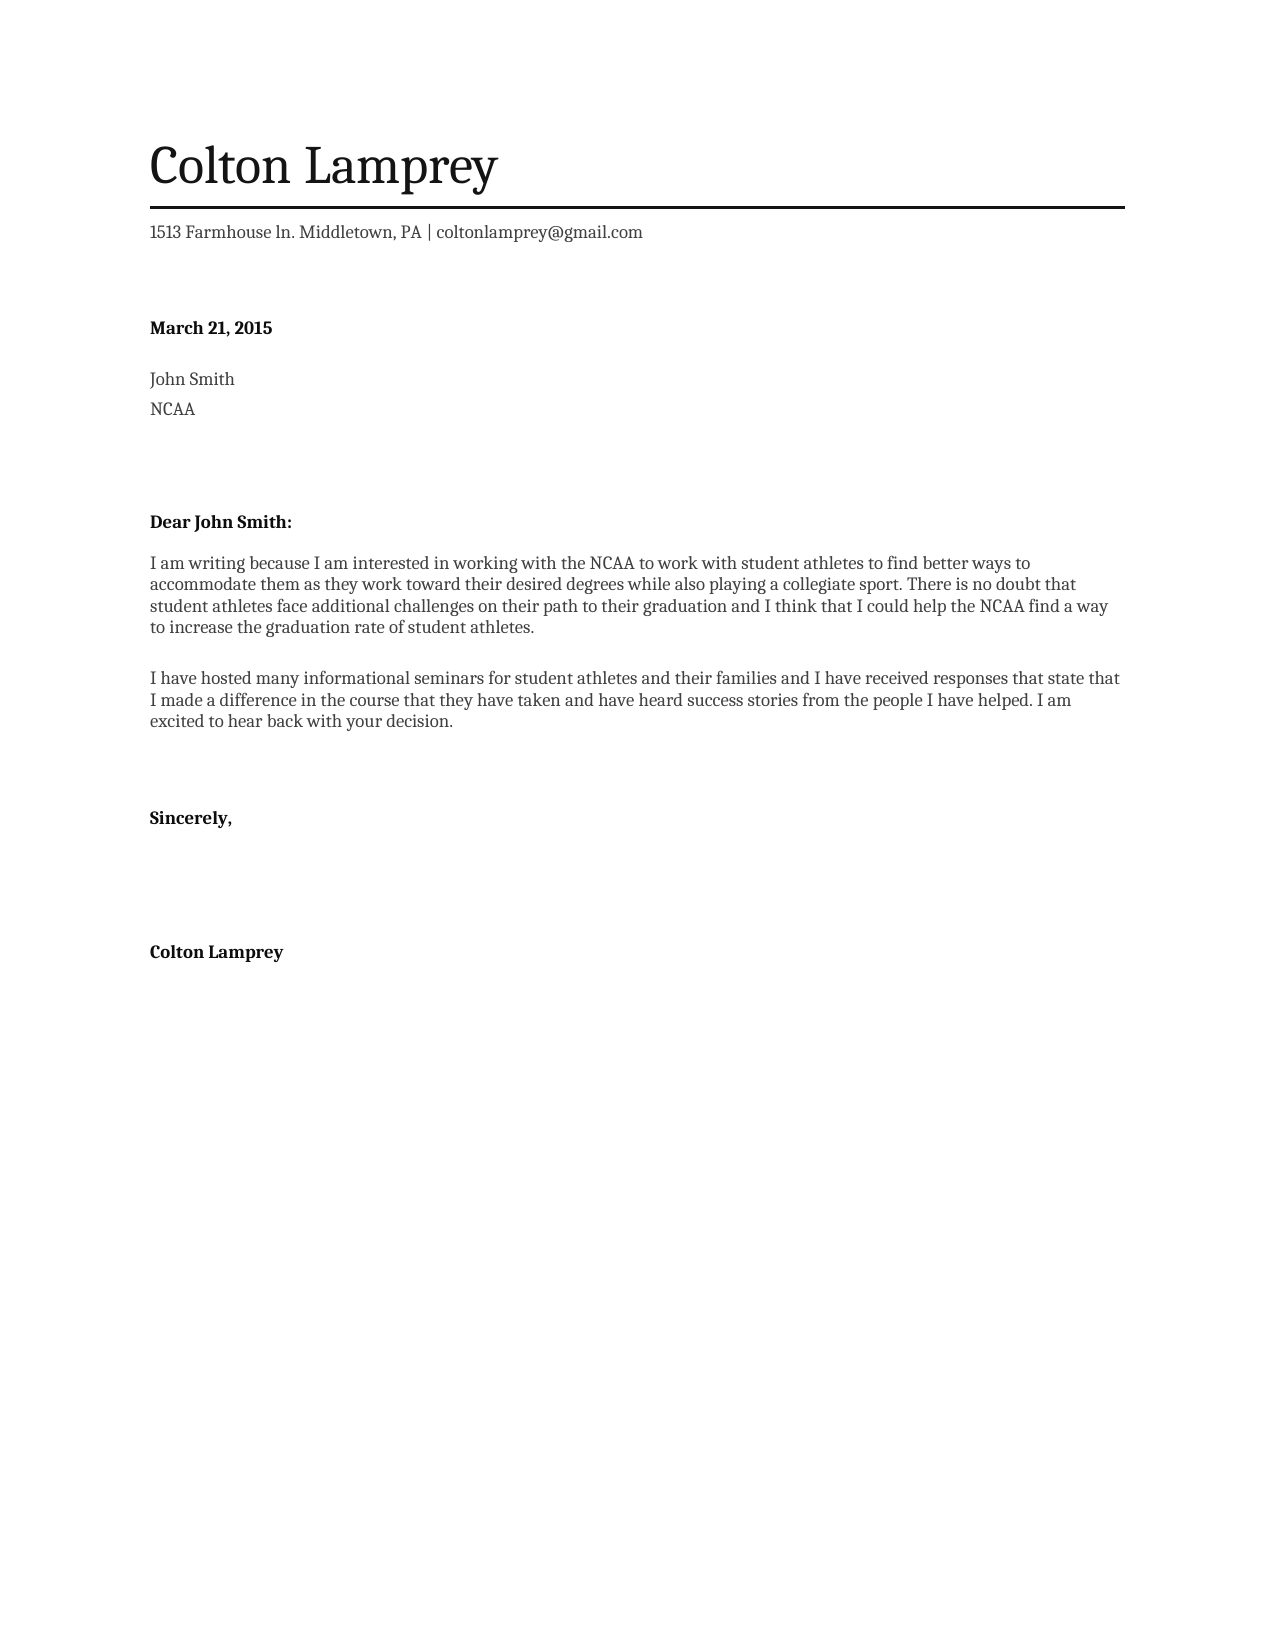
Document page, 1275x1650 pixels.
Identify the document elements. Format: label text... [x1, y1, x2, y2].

text | [150, 221, 1125, 243]
text I have hosted many informational seminars for student athletes and their families and I have received responses that state that I made a difference in the course that they have taken and have heard success stories from the people I have helped. I am excited to hear back with your decision. [150, 668, 1125, 732]
text John Smith [150, 368, 1125, 390]
text I am writing because I am interested in working with the NCAA to work with student athletes to find better ways to accommodate them as they work toward their desired degrees while also playing a collegiate sport. There is no doubt that student athletes face additional challenges on their path to their graduation and I think that I could help the NCAA find a way to increase the graduation rate of student athletes. [150, 552, 1125, 639]
text NCAA [150, 399, 1125, 420]
text Sincerely, [150, 807, 1125, 829]
text Dear John Smith: [150, 512, 1125, 534]
